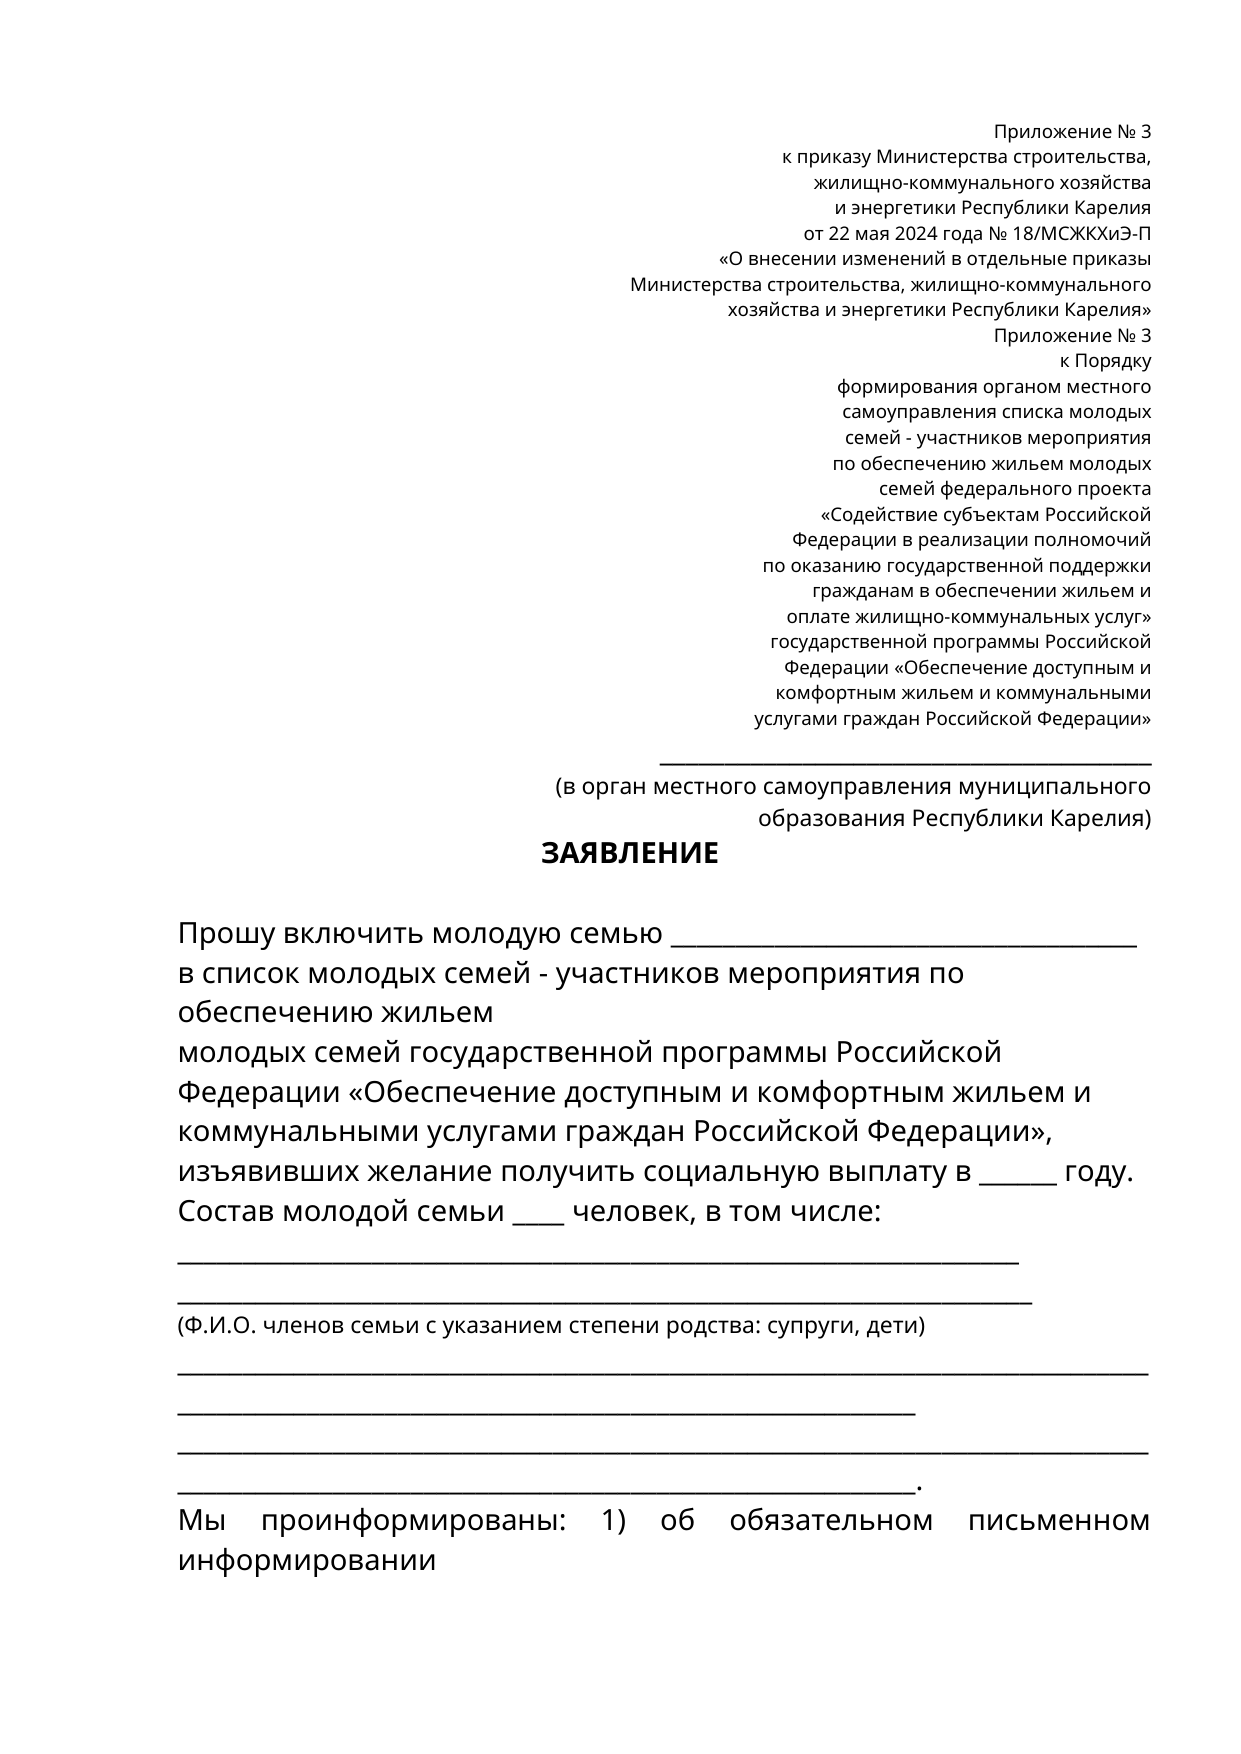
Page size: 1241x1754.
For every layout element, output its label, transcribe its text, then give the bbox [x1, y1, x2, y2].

text по оказанию государственной поддержки [177, 552, 1152, 577]
text к Порядку [177, 348, 1152, 373]
text самоуправления списка молодых [177, 399, 1152, 424]
text к приказу Министерства строительства, [177, 144, 1152, 169]
text хозяйства и энергетики Республики Карелия» [177, 297, 1152, 322]
text жилищно-коммунального хозяйства [177, 169, 1152, 195]
text услугами граждан Российской Федерации» [177, 705, 1152, 731]
text Прошу включить молодую семью ____________________________________ [177, 912, 1152, 952]
text __________________________________________________________________ [177, 1269, 1152, 1309]
text Федерации «Обеспечение доступным и [177, 654, 1152, 679]
text Министерства строительства, жилищно-коммунального [177, 271, 1152, 297]
text Состав молодой семьи ____ человек, в том числе: _________________________________________________________________ [177, 1190, 1152, 1269]
text от 22 мая 2024 года № 18/МСЖКХиЭ-П [177, 220, 1152, 246]
text «Содействие субъектам Российской [177, 501, 1152, 526]
text Федерации в реализации полномочий [177, 526, 1152, 552]
text в список молодых семей - участников мероприятия по обеспечению жильем [177, 952, 1152, 1031]
text семей федерального проекта [177, 475, 1152, 501]
text (в орган местного самоуправления муниципального [177, 770, 1152, 802]
text образования Республики Карелия) [177, 802, 1152, 833]
text государственной программы Российской [177, 628, 1152, 654]
text формирования органом местного [177, 373, 1152, 399]
text Приложение № 3 [177, 322, 1152, 348]
text (Ф.И.О. членов семьи с указанием степени родства: супруги, дети) [177, 1309, 1152, 1340]
text и энергетики Республики Карелия [177, 195, 1152, 220]
text оплате жилищно-коммунальных услуг» [177, 603, 1152, 628]
text по обеспечению жильем молодых [177, 450, 1152, 475]
text Мы проинформированы: 1) об обязательном письменном информировании [177, 1499, 1152, 1578]
text семей - участников мероприятия [177, 424, 1152, 450]
text молодых семей государственной программы Российской Федерации «Обеспечение доступным и комфортным жильем и коммунальными услугами граждан Российской Федерации», изъявивших желание получить социальную выплату в ______ году. [177, 1031, 1152, 1190]
text «О внесении изменений в отдельные приказы [177, 246, 1152, 271]
text Приложение № 3 [177, 118, 1152, 144]
text ЗАЯВЛЕНИЕ [177, 833, 1152, 872]
text ______________________________________ [177, 731, 1152, 770]
text ____________________________________________________________________________________________________________________________________ [177, 1340, 1152, 1420]
text комфортным жильем и коммунальными [177, 679, 1152, 705]
text гражданам в обеспечении жильем и [177, 577, 1152, 603]
text ____________________________________________________________________________________________________________________________________. [177, 1420, 1152, 1499]
